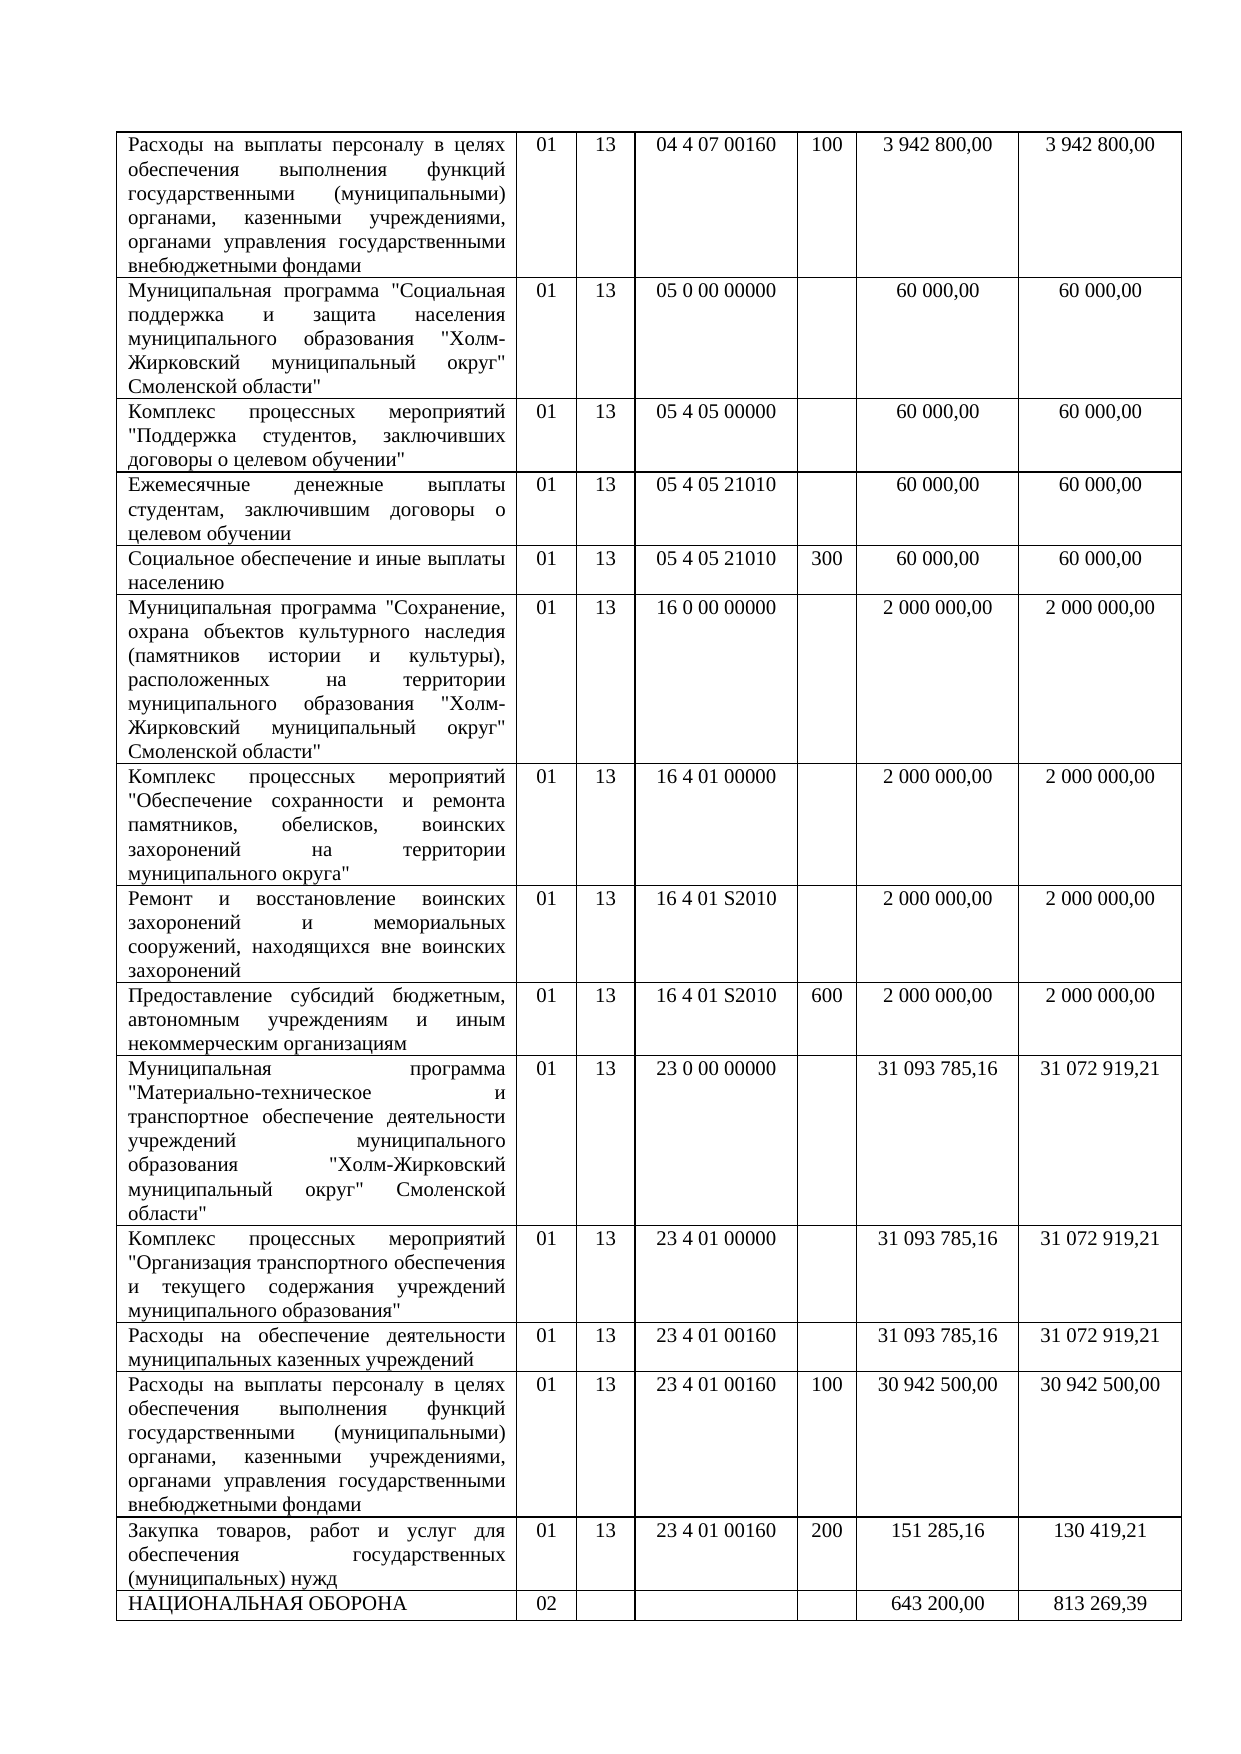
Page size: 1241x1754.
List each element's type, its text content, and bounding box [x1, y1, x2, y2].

table_cell 01 [517, 1518, 576, 1590]
table_cell 2 000 000,00 [857, 983, 1018, 1055]
table_cell 60 000,00 [857, 473, 1018, 544]
table_cell Расходы на обеспечение деятельности муниципальных казенных учреждений [117, 1323, 516, 1371]
table_cell 13 [577, 278, 634, 398]
table_cell [636, 1591, 797, 1619]
table_cell 13 [577, 1226, 634, 1322]
table_cell Комплекс процессных мероприятий "Поддержка студентов, заключивших договоры о целевом обучении" [117, 399, 516, 471]
table_cell 13 [577, 133, 634, 277]
table_cell 60 000,00 [1019, 278, 1181, 398]
table_cell 13 [577, 546, 634, 594]
table_cell 01 [517, 1226, 576, 1322]
table_cell 31 093 785,16 [857, 1056, 1018, 1224]
table_cell 3 942 800,00 [1019, 133, 1181, 277]
table_cell 3 942 800,00 [857, 133, 1018, 277]
table_cell [798, 1056, 856, 1224]
table_cell 60 000,00 [857, 278, 1018, 398]
table_cell Комплекс процессных мероприятий "Организация транспортного обеспечения и текущего содержания учреждений муниципального образования" [117, 1226, 516, 1322]
table_cell [577, 1591, 634, 1619]
table_cell 2 000 000,00 [1019, 764, 1181, 884]
table_cell 23 4 01 00160 [636, 1372, 797, 1516]
table_cell 60 000,00 [1019, 473, 1181, 544]
table_cell 60 000,00 [857, 399, 1018, 471]
table_cell 01 [517, 886, 576, 982]
table_cell 01 [517, 1372, 576, 1516]
table_cell 13 [577, 764, 634, 884]
table_cell [798, 278, 856, 398]
table_cell Муниципальная программа "Материально-техническое и транспортное обеспечение деятельности учреждений муниципального образования "Холм-Жирковский муниципальный округ" Смоленской области" [117, 1056, 516, 1224]
table_cell 100 [798, 1372, 856, 1516]
table_cell 31 072 919,21 [1019, 1323, 1181, 1371]
table_cell 60 000,00 [857, 546, 1018, 594]
table_cell 02 [517, 1591, 576, 1619]
table_cell 01 [517, 764, 576, 884]
table_cell 2 000 000,00 [857, 764, 1018, 884]
table_cell 2 000 000,00 [857, 595, 1018, 763]
table_cell Социальное обеспечение и иные выплаты населению [117, 546, 516, 594]
table_cell 16 4 01 S2010 [636, 983, 797, 1055]
table_cell Муниципальная программа "Социальная поддержка и защита населения муниципального образования "Холм-Жирковский муниципальный округ" Смоленской области" [117, 278, 516, 398]
table_cell 60 000,00 [1019, 399, 1181, 471]
table_cell Комплекс процессных мероприятий "Обеспечение сохранности и ремонта памятников, обелисков, воинских захоронений на территории муниципального округа" [117, 764, 516, 884]
table_cell Муниципальная программа "Сохранение, охрана объектов культурного наследия (памятников истории и культуры), расположенных на территории муниципального образования "Холм-Жирковский муниципальный округ" Смоленской области" [117, 595, 516, 763]
table_cell 13 [577, 1372, 634, 1516]
table_cell [798, 764, 856, 884]
table_cell 2 000 000,00 [857, 886, 1018, 982]
table_cell [798, 595, 856, 763]
table_cell 151 285,16 [857, 1518, 1018, 1590]
table_cell 30 942 500,00 [857, 1372, 1018, 1516]
table_cell 813 269,39 [1019, 1591, 1181, 1619]
table_cell 30 942 500,00 [1019, 1372, 1181, 1516]
table_cell 31 093 785,16 [857, 1323, 1018, 1371]
table_cell [798, 1226, 856, 1322]
table_cell [798, 399, 856, 471]
table_cell 13 [577, 399, 634, 471]
table_cell 04 4 07 00160 [636, 133, 797, 277]
table_cell 16 4 01 00000 [636, 764, 797, 884]
table_cell Ежемесячные денежные выплаты студентам, заключившим договоры о целевом обучении [117, 473, 516, 544]
table_cell [798, 1591, 856, 1619]
table_cell 2 000 000,00 [1019, 595, 1181, 763]
table_cell 13 [577, 1323, 634, 1371]
table_cell 05 4 05 21010 [636, 473, 797, 544]
table_cell [798, 473, 856, 544]
table_cell 23 4 01 00000 [636, 1226, 797, 1322]
table_cell 01 [517, 133, 576, 277]
table_cell 05 0 00 00000 [636, 278, 797, 398]
table_cell 13 [577, 473, 634, 544]
table_cell 01 [517, 546, 576, 594]
table_cell 13 [577, 1518, 634, 1590]
table_cell 200 [798, 1518, 856, 1590]
table_cell НАЦИОНАЛЬНАЯ ОБОРОНА [117, 1591, 516, 1619]
table_cell 01 [517, 473, 576, 544]
table_cell 31 072 919,21 [1019, 1226, 1181, 1322]
table_cell 2 000 000,00 [1019, 983, 1181, 1055]
table_cell 13 [577, 595, 634, 763]
table_cell 31 093 785,16 [857, 1226, 1018, 1322]
table_cell [798, 886, 856, 982]
table_cell Предоставление субсидий бюджетным, автономным учреждениям и иным некоммерческим организациям [117, 983, 516, 1055]
table_cell Закупка товаров, работ и услуг для обеспечения государственных (муниципальных) нужд [117, 1518, 516, 1590]
table_cell Ремонт и восстановление воинских захоронений и мемориальных сооружений, находящихся вне воинских захоронений [117, 886, 516, 982]
table_cell 01 [517, 399, 576, 471]
table_cell 13 [577, 886, 634, 982]
table_cell 01 [517, 1056, 576, 1224]
table_cell 13 [577, 983, 634, 1055]
table_cell 16 0 00 00000 [636, 595, 797, 763]
table_cell 600 [798, 983, 856, 1055]
table_cell 13 [577, 1056, 634, 1224]
table_cell 23 4 01 00160 [636, 1518, 797, 1590]
table_cell 60 000,00 [1019, 546, 1181, 594]
table_cell 05 4 05 21010 [636, 546, 797, 594]
table_cell [798, 1323, 856, 1371]
table_cell 05 4 05 00000 [636, 399, 797, 471]
table_cell 01 [517, 1323, 576, 1371]
table_cell 23 0 00 00000 [636, 1056, 797, 1224]
table_cell 300 [798, 546, 856, 594]
table_cell 100 [798, 133, 856, 277]
table_cell 643 200,00 [857, 1591, 1018, 1619]
table_cell 01 [517, 983, 576, 1055]
table_cell 01 [517, 595, 576, 763]
table_cell 130 419,21 [1019, 1518, 1181, 1590]
table_cell 23 4 01 00160 [636, 1323, 797, 1371]
table_cell 16 4 01 S2010 [636, 886, 797, 982]
table_cell 2 000 000,00 [1019, 886, 1181, 982]
table_cell 31 072 919,21 [1019, 1056, 1181, 1224]
table_cell 01 [517, 278, 576, 398]
